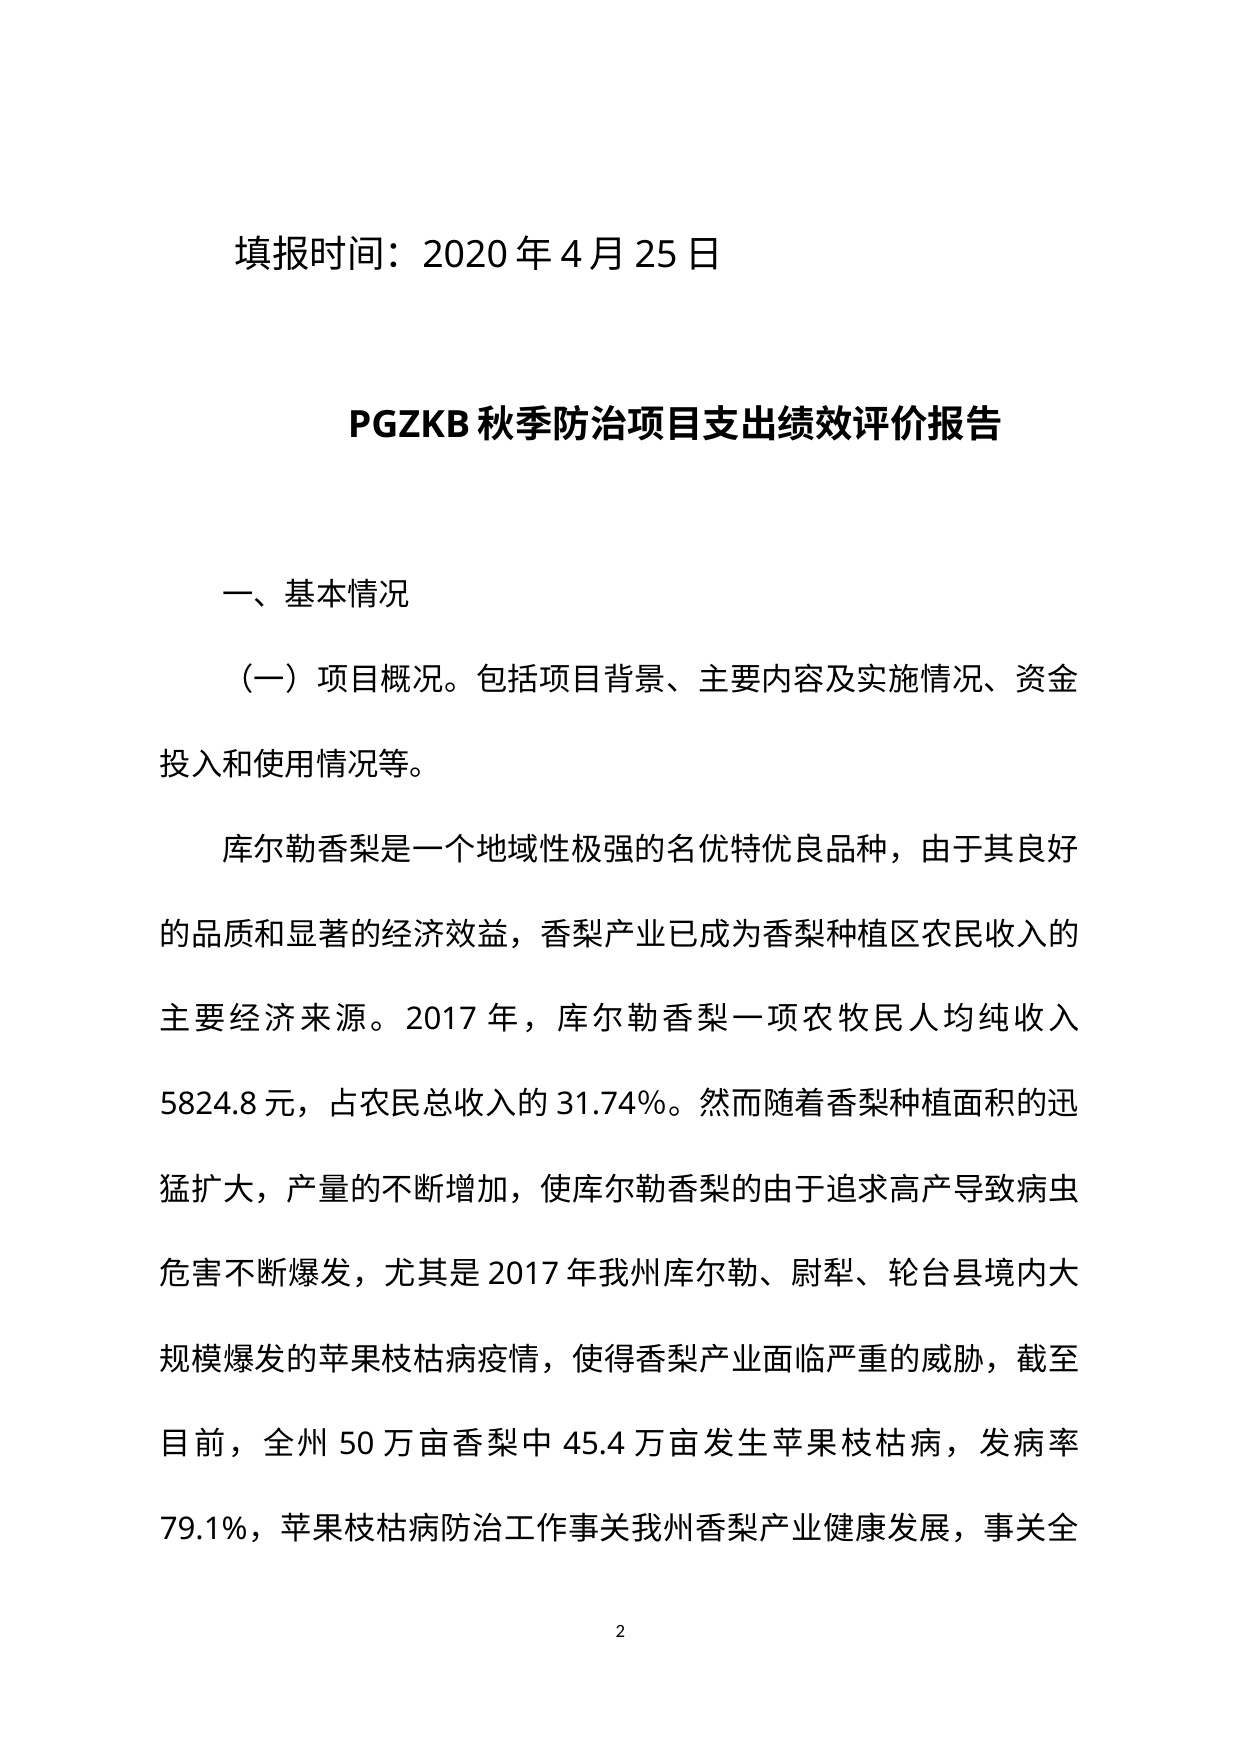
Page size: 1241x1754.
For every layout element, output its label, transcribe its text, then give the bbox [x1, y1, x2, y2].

text 填报时间：2020年4月25日 [159, 209, 1081, 294]
text 一、基本情况 [159, 549, 1081, 634]
text （一）项目概况。包括项目背景、主要内容及实施情况、资金投入和使用情况等。 [159, 634, 1081, 804]
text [159, 804, 1081, 1569]
text PGZKB秋季防治项目支出绩效评价报告 [159, 379, 1081, 464]
